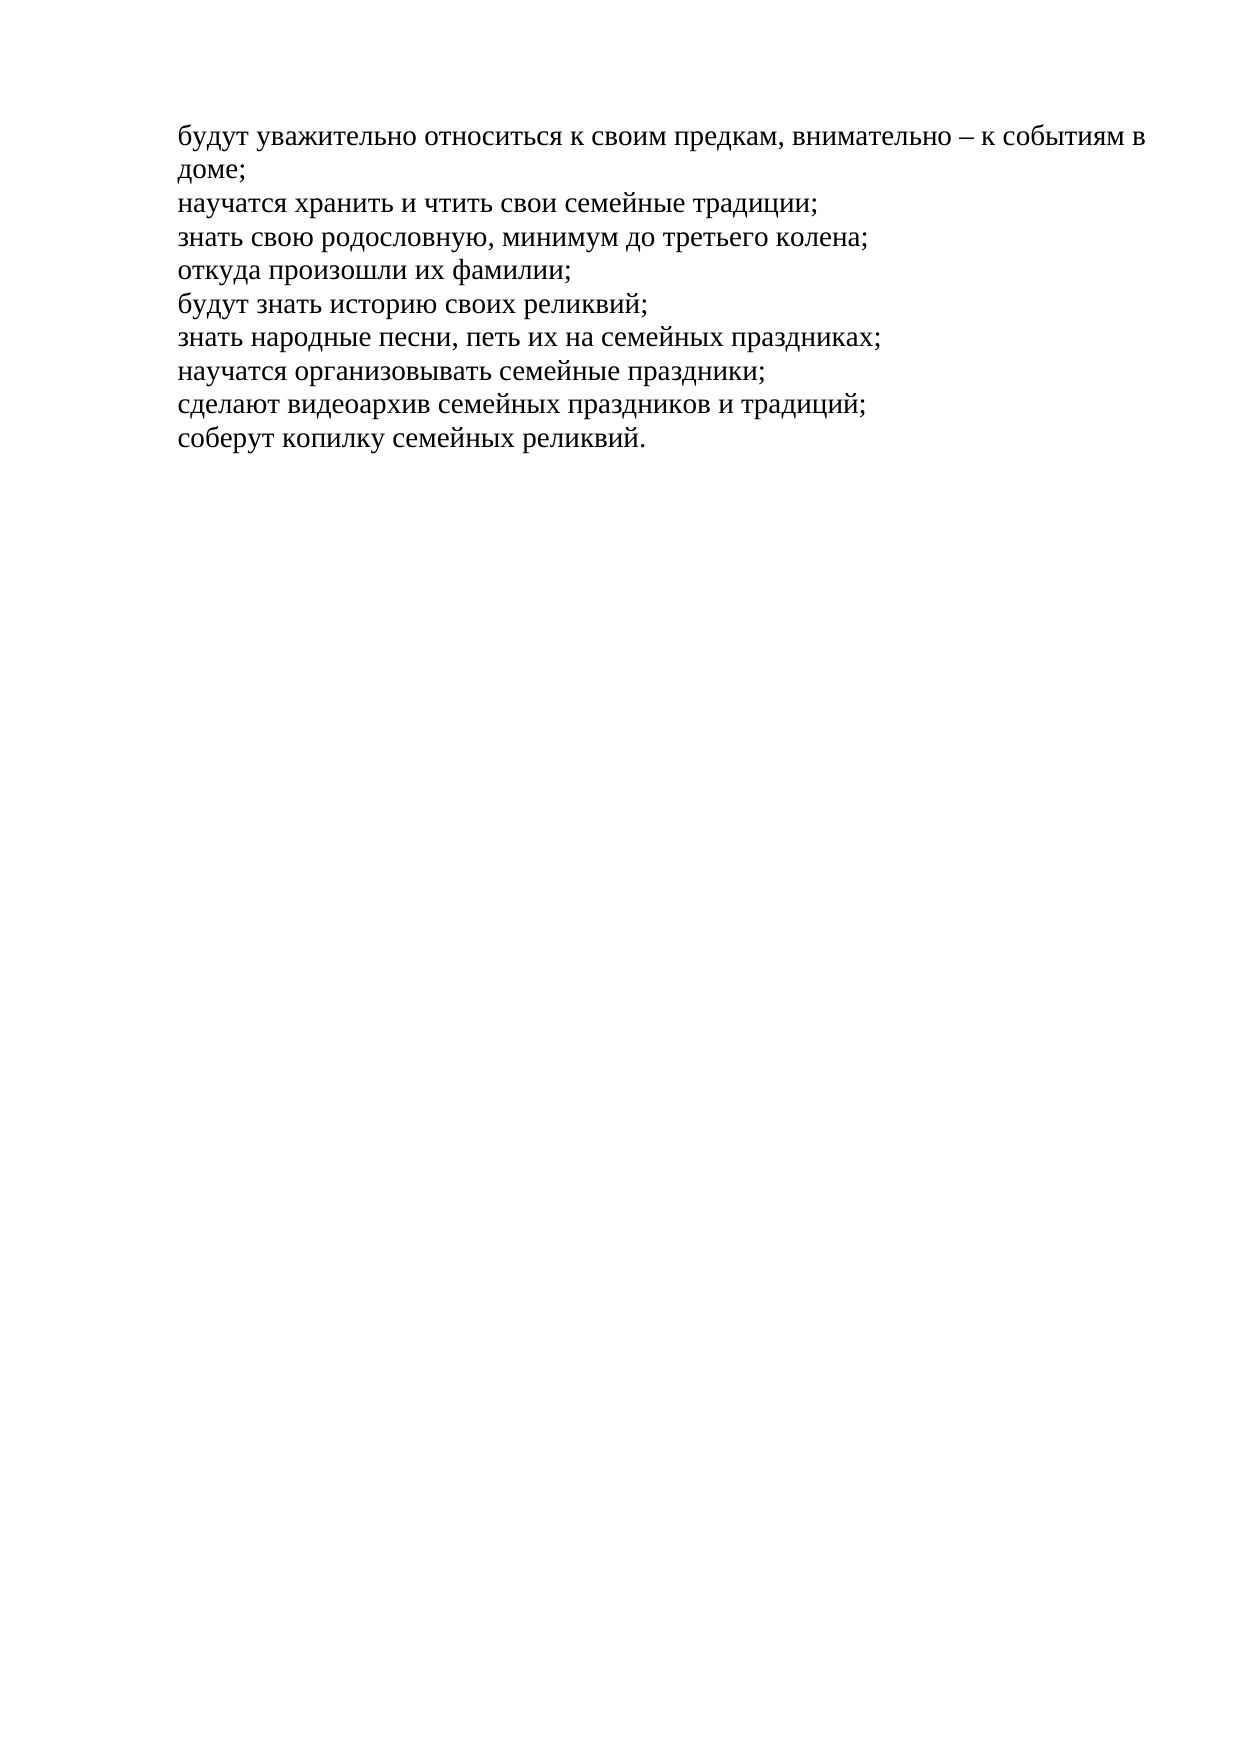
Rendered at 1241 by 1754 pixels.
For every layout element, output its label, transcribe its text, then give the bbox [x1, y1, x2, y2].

text научатся хранить и чтить свои семейные традиции; [177, 185, 1152, 219]
text будут уважительно относиться к своим предкам, внимательно – к событиям в доме; [177, 118, 1152, 185]
text научатся организовывать семейные праздники; [177, 353, 1152, 386]
text откуда произошли их фамилии; [177, 252, 1152, 286]
text сделают видеоархив семейных праздников и традиций; [177, 386, 1152, 420]
text знать народные песни, петь их на семейных праздниках; [177, 319, 1152, 353]
text соберут копилку семейных реликвий. [177, 420, 1152, 453]
text знать свою родословную, минимум до третьего колена; [177, 219, 1152, 252]
text будут знать историю своих реликвий; [177, 286, 1152, 319]
